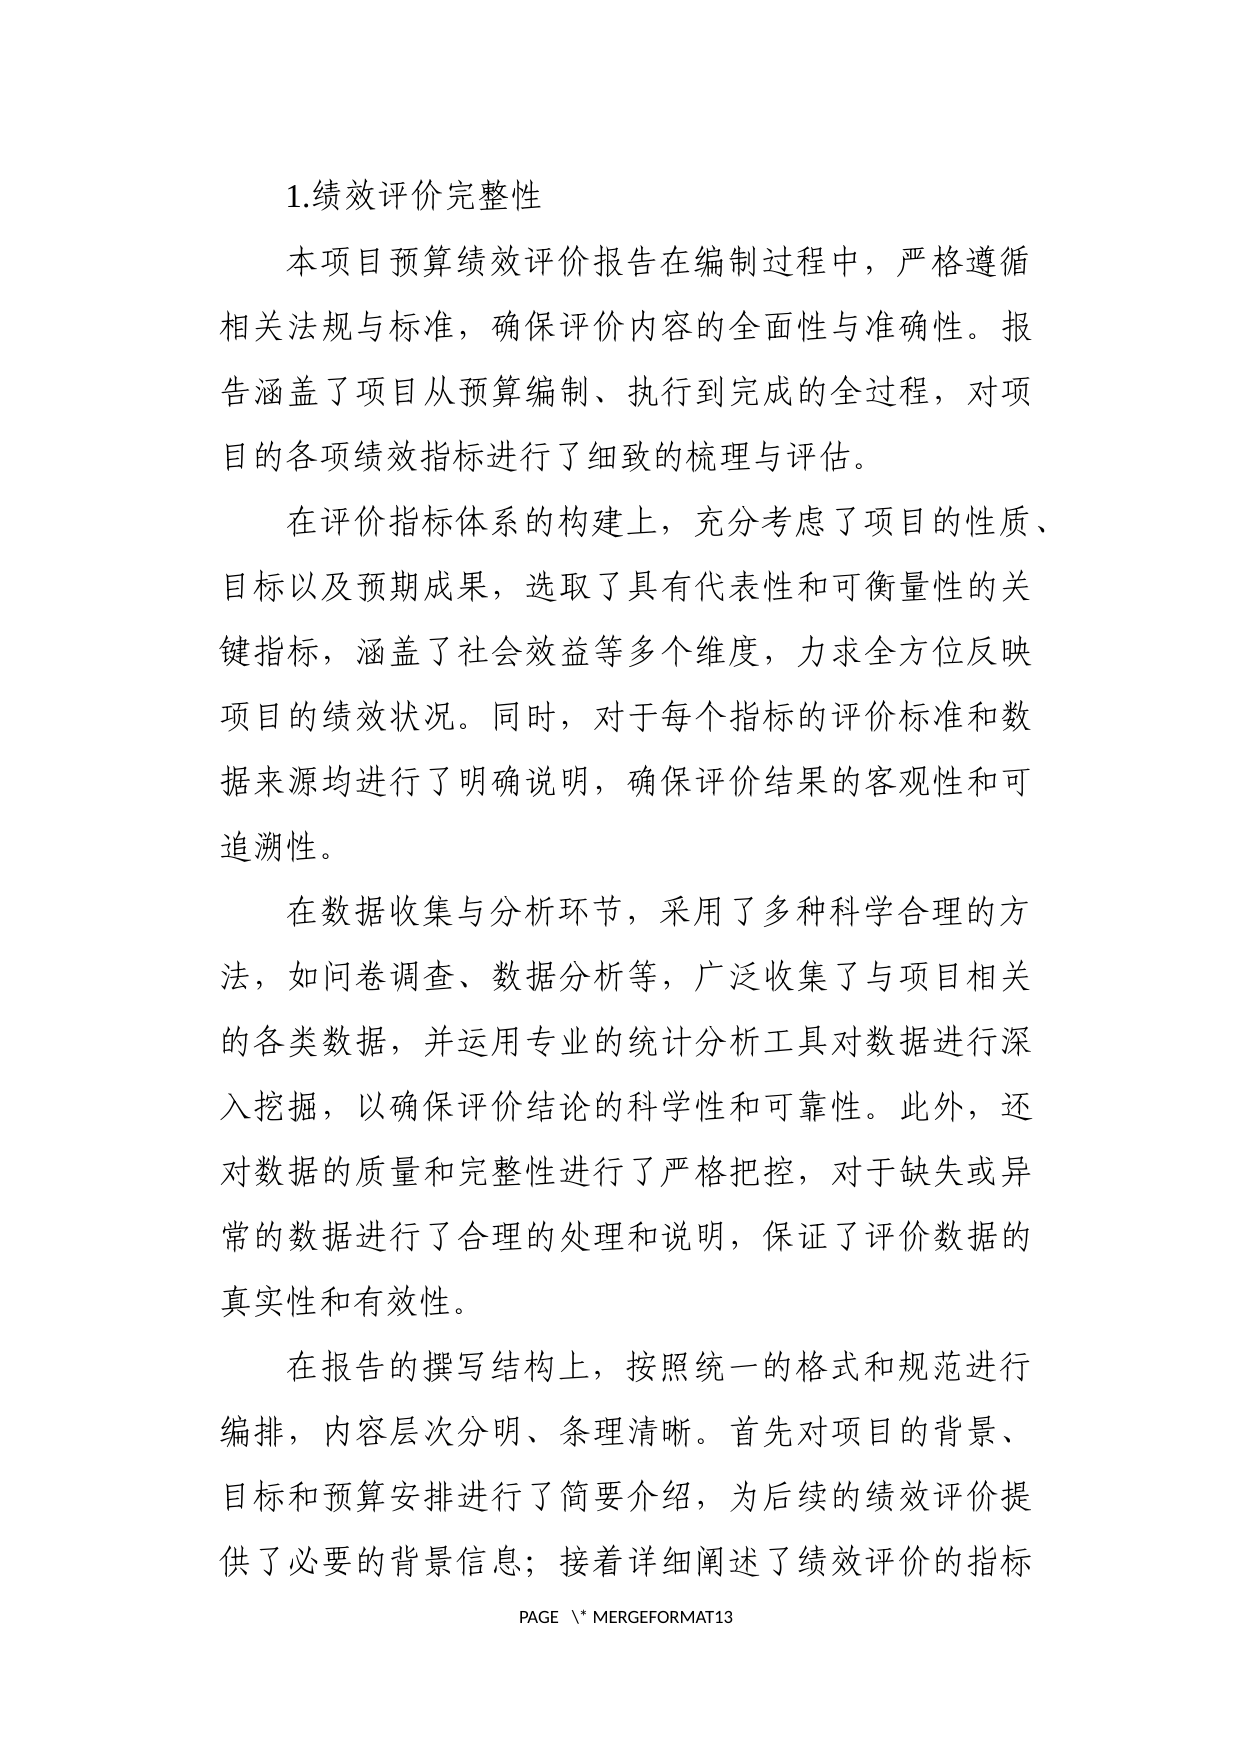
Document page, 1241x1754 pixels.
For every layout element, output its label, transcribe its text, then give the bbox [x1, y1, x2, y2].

text 本项目预算绩效评价报告在编制过程中，严格遵循相关法规与标准，确保评价内容的全面性与准确性。报告涵盖了项目从预算编制、执行到完成的全过程，对项目的各项绩效指标进行了细致的梳理与评估。 [218, 227, 1033, 487]
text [218, 1332, 1033, 1592]
title 1.绩效评价完整性 [218, 162, 1033, 227]
text 在数据收集与分析环节，采用了多种科学合理的方法，如问卷调查、数据分析等，广泛收集了与项目相关的各类数据，并运用专业的统计分析工具对数据进行深入挖掘，以确保评价结论的科学性和可靠性。此外，还对数据的质量和完整性进行了严格把控，对于缺失或异常的数据进行了合理的处理和说明，保证了评价数据的真实性和有效性。 [218, 877, 1033, 1332]
text 在评价指标体系的构建上，充分考虑了项目的性质、目标以及预期成果，选取了具有代表性和可衡量性的关键指标，涵盖了社会效益等多个维度，力求全方位反映项目的绩效状况。同时，对于每个指标的评价标准和数据来源均进行了明确说明，确保评价结果的客观性和可追溯性。 [218, 487, 1033, 877]
